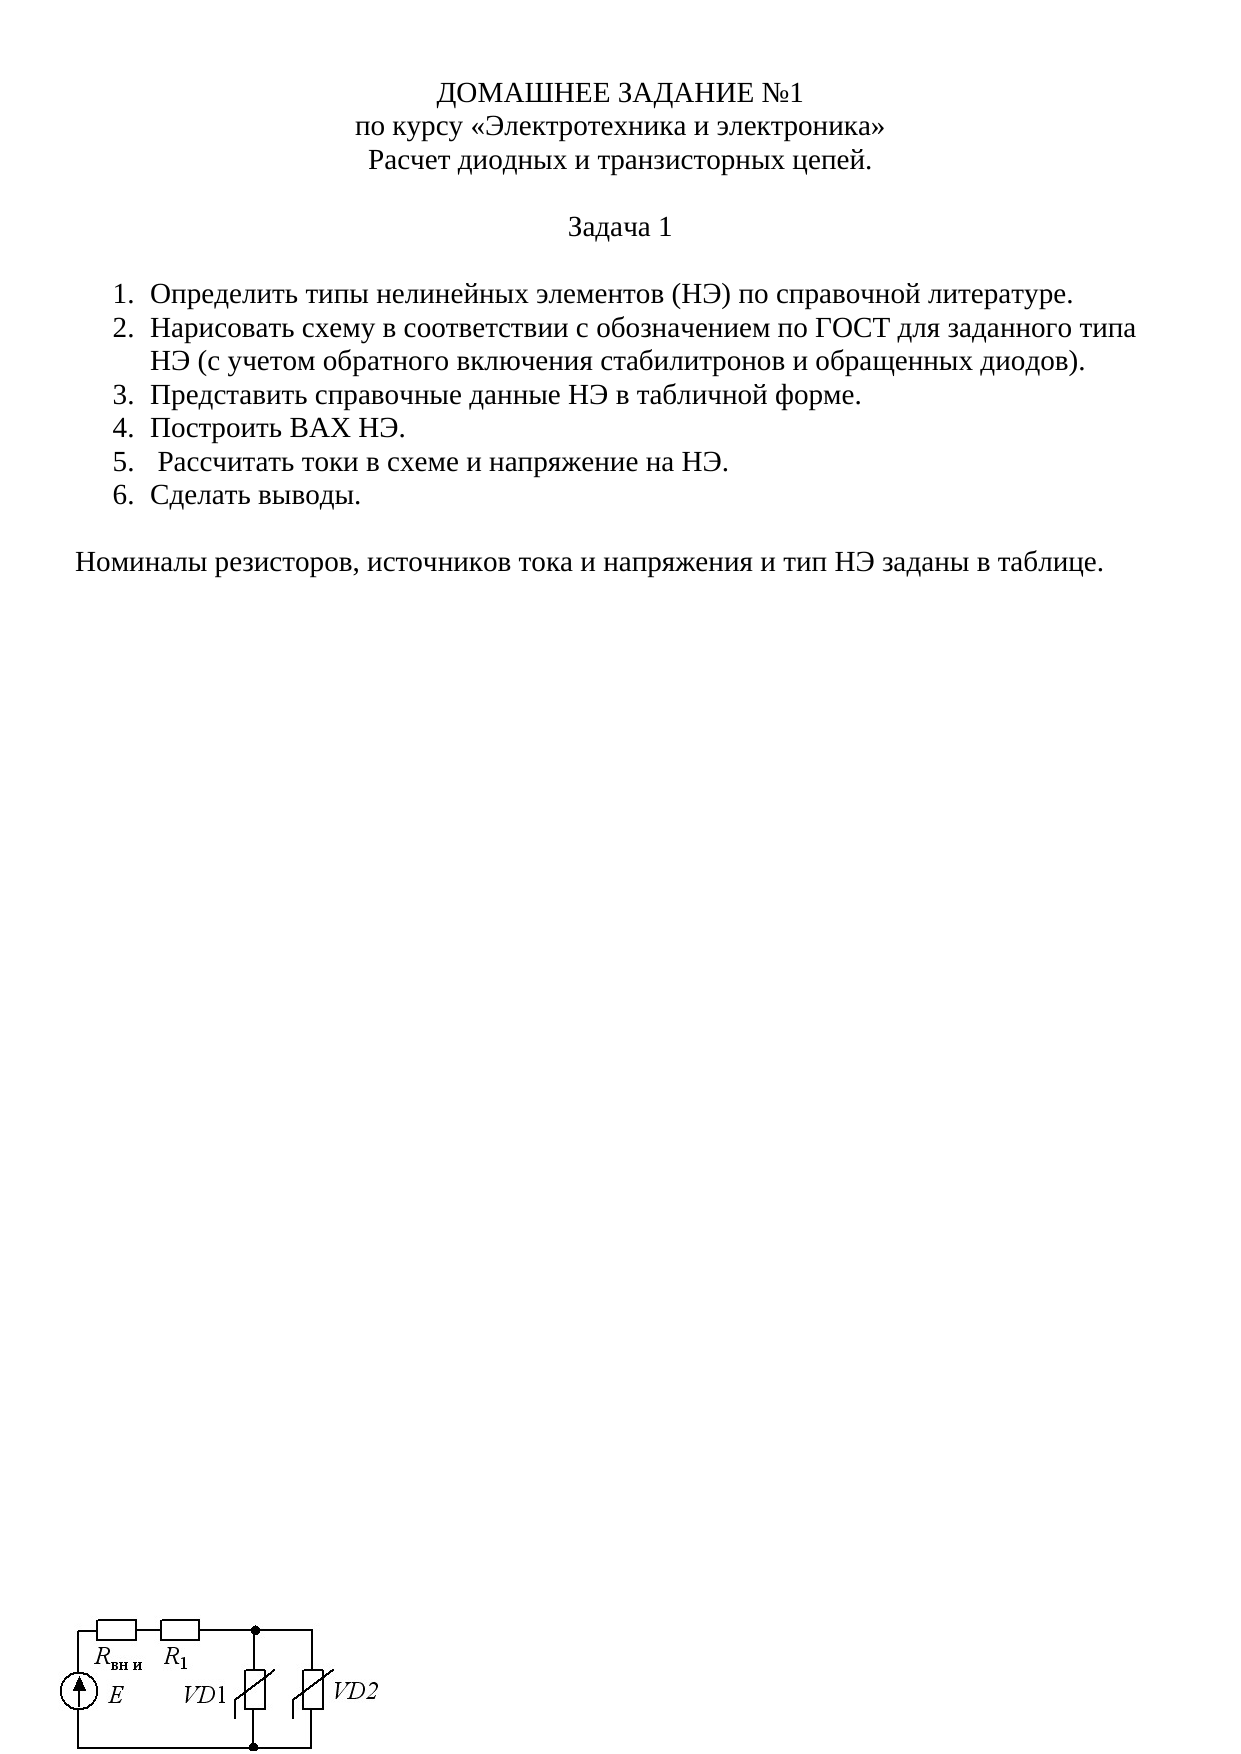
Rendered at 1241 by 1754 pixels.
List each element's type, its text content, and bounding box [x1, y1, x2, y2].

list Нарисовать схему в соответствии с обозначением по ГОСТ для заданного типа НЭ (с учетом обратного включения стабилитронов и обращенных диодов). [112, 310, 1165, 377]
list Сделать выводы. [112, 477, 1165, 511]
text Номиналы резисторов, источников тока и напряжения и тип НЭ заданы в таблице. [75, 544, 1165, 578]
text по курсу «Электротехника и электроника» [75, 108, 1165, 142]
list Определить типы нелинейных элементов (НЭ) по справочной литературе. [112, 276, 1165, 310]
picture [58, 1615, 380, 1751]
list Построить ВАХ НЭ. [112, 410, 1165, 444]
text Задача 1 [75, 209, 1165, 243]
text ДОМАШНЕЕ ЗАДАНИЕ №1 [75, 75, 1165, 108]
text Расчет диодных и транзисторных цепей. [75, 142, 1165, 176]
list Представить справочные данные НЭ в табличной форме. [112, 377, 1165, 410]
list Рассчитать токи в схеме и напряжение на НЭ. [112, 444, 1165, 477]
